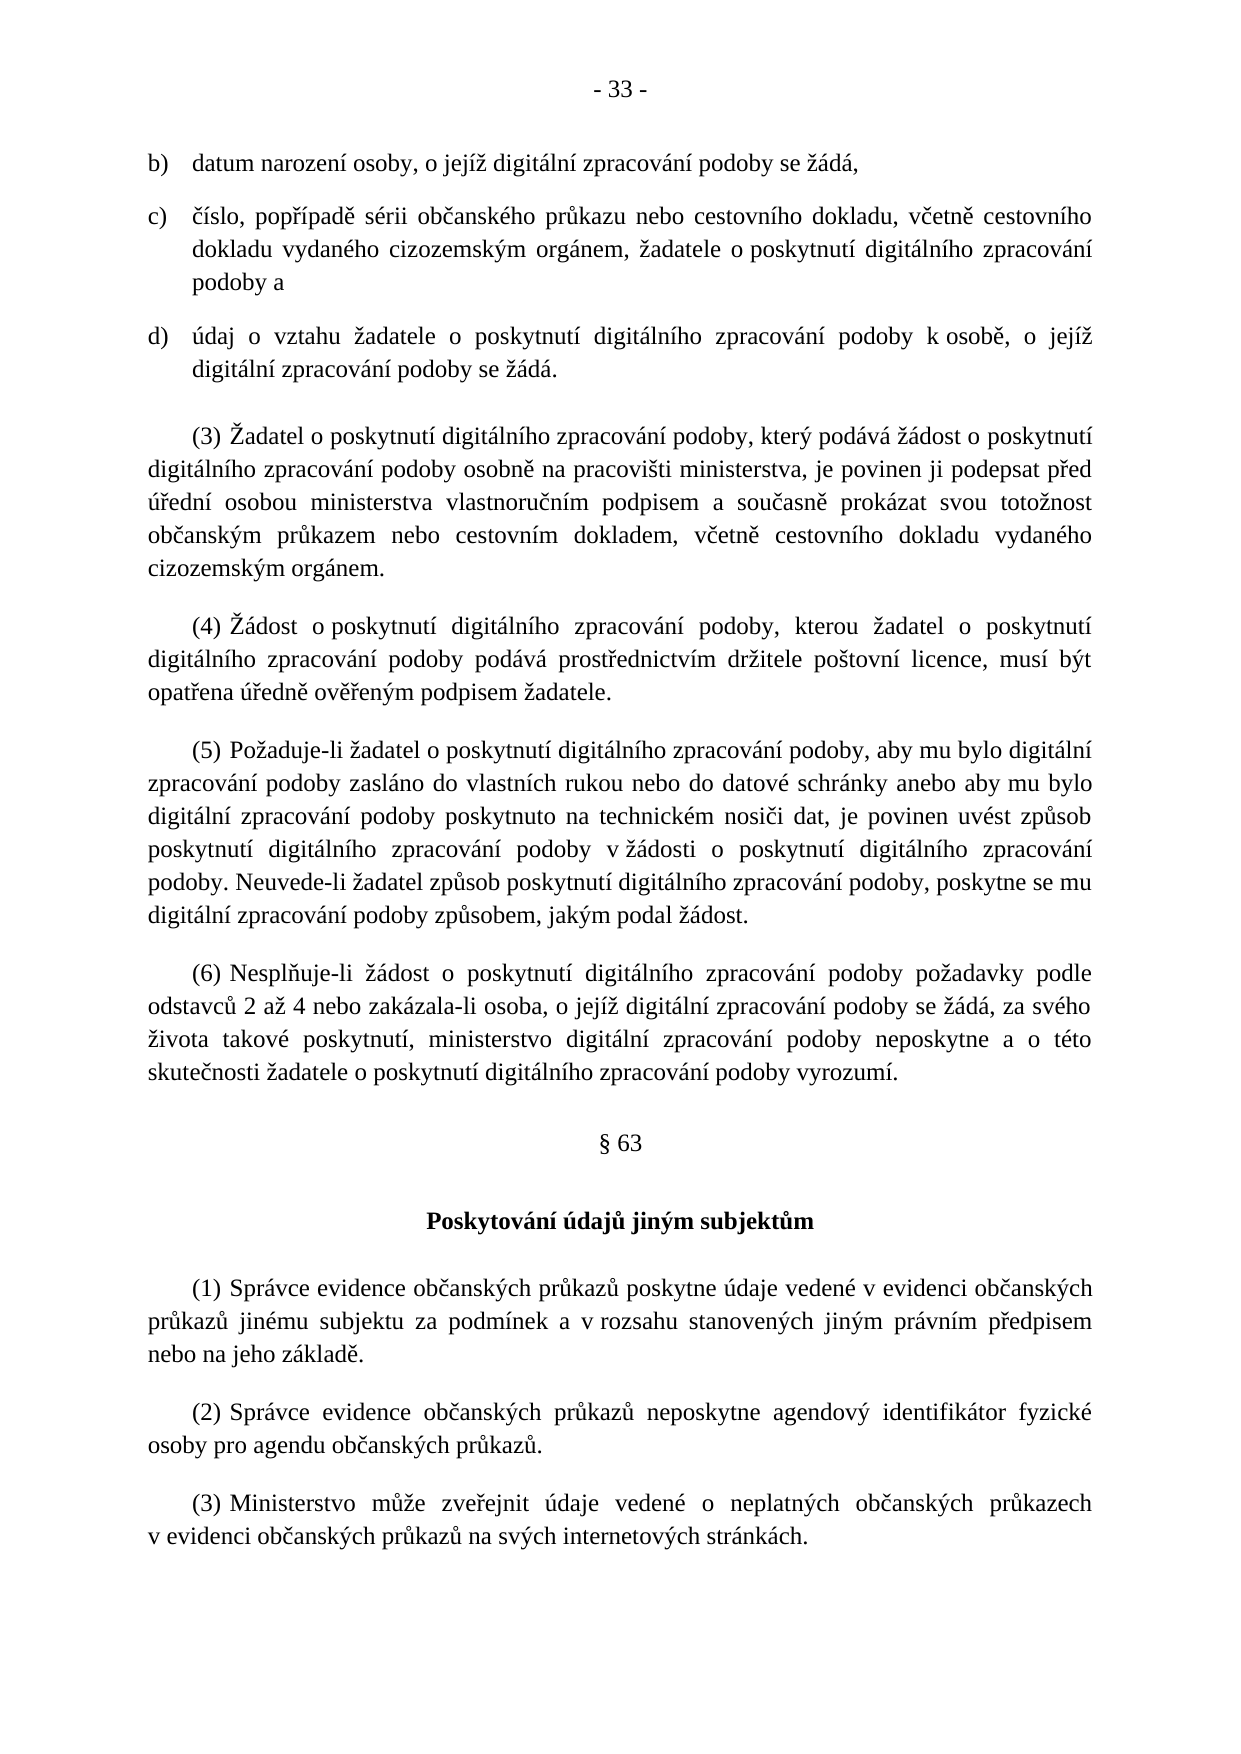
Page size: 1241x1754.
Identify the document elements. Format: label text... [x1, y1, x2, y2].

text číslo, popřípadě sérii občanského průkazu nebo cestovního dokladu, včetně cestovního dokladu vydaného cizozemským orgánem, žadatele o poskytnutí digitálního zpracování podoby a [148, 201, 1093, 296]
text Požaduje-li žadatel o poskytnutí digitálního zpracování podoby, aby mu bylo digitální zpracování podoby zasláno do vlastních rukou nebo do datové schránky anebo aby mu bylo digitální zpracování podoby poskytnuto na technickém nosiči dat, je povinen uvést způsob poskytnutí digitálního zpracování podoby v žádosti o poskytnutí digitálního zpracování podoby. Neuvede-li žadatel způsob poskytnutí digitálního zpracování podoby, poskytne se mu digitální zpracování podoby způsobem, jakým podal žádost. [148, 735, 1093, 929]
text Nesplňuje-li žádost o poskytnutí digitálního zpracování podoby požadavky podle odstavců 2 až 4 nebo zakázala-li osoba, o jejíž digitální zpracování podoby se žádá, za svého života takové poskytnutí, ministerstvo digitální zpracování podoby neposkytne a o této skutečnosti žadatele o poskytnutí digitálního zpracování podoby vyrozumí. [148, 958, 1093, 1086]
text § 63 [148, 1128, 1093, 1156]
list Ministerstvo může zveřejnit údaje vedené o neplatných občanských průkazech v evidenci občanských průkazů na svých internetových stránkách. [148, 1488, 1093, 1550]
text Žádost o poskytnutí digitálního zpracování podoby, kterou žadatel o poskytnutí digitálního zpracování podoby podává prostřednictvím držitele poštovní licence, musí být opatřena úředně ověřeným podpisem žadatele. [148, 611, 1093, 706]
list Správce evidence občanských průkazů poskytne údaje vedené v evidenci občanských průkazů jinému subjektu za podmínek a v rozsahu stanovených jiným právním předpisem nebo na jeho základě. [148, 1273, 1093, 1368]
text datum narození osoby, o jejíž digitální zpracování podoby se žádá, [148, 148, 1093, 176]
list Správce evidence občanských průkazů neposkytne agendový identifikátor fyzické osoby pro agendu občanských průkazů. [148, 1397, 1093, 1459]
text Žadatel o poskytnutí digitálního zpracování podoby, který podává žádost o poskytnutí digitálního zpracování podoby osobně na pracovišti ministerstva, je povinen ji podepsat před úřední osobou ministerstva vlastnoručním podpisem a současně prokázat svou totožnost občanským průkazem nebo cestovním dokladem, včetně cestovního dokladu vydaného cizozemským orgánem. [148, 421, 1093, 582]
text údaj o vztahu žadatele o poskytnutí digitálního zpracování podoby k osobě, o jejíž digitální zpracování podoby se žádá. [148, 321, 1093, 383]
text Poskytování údajů jiným subjektům [148, 1206, 1093, 1235]
